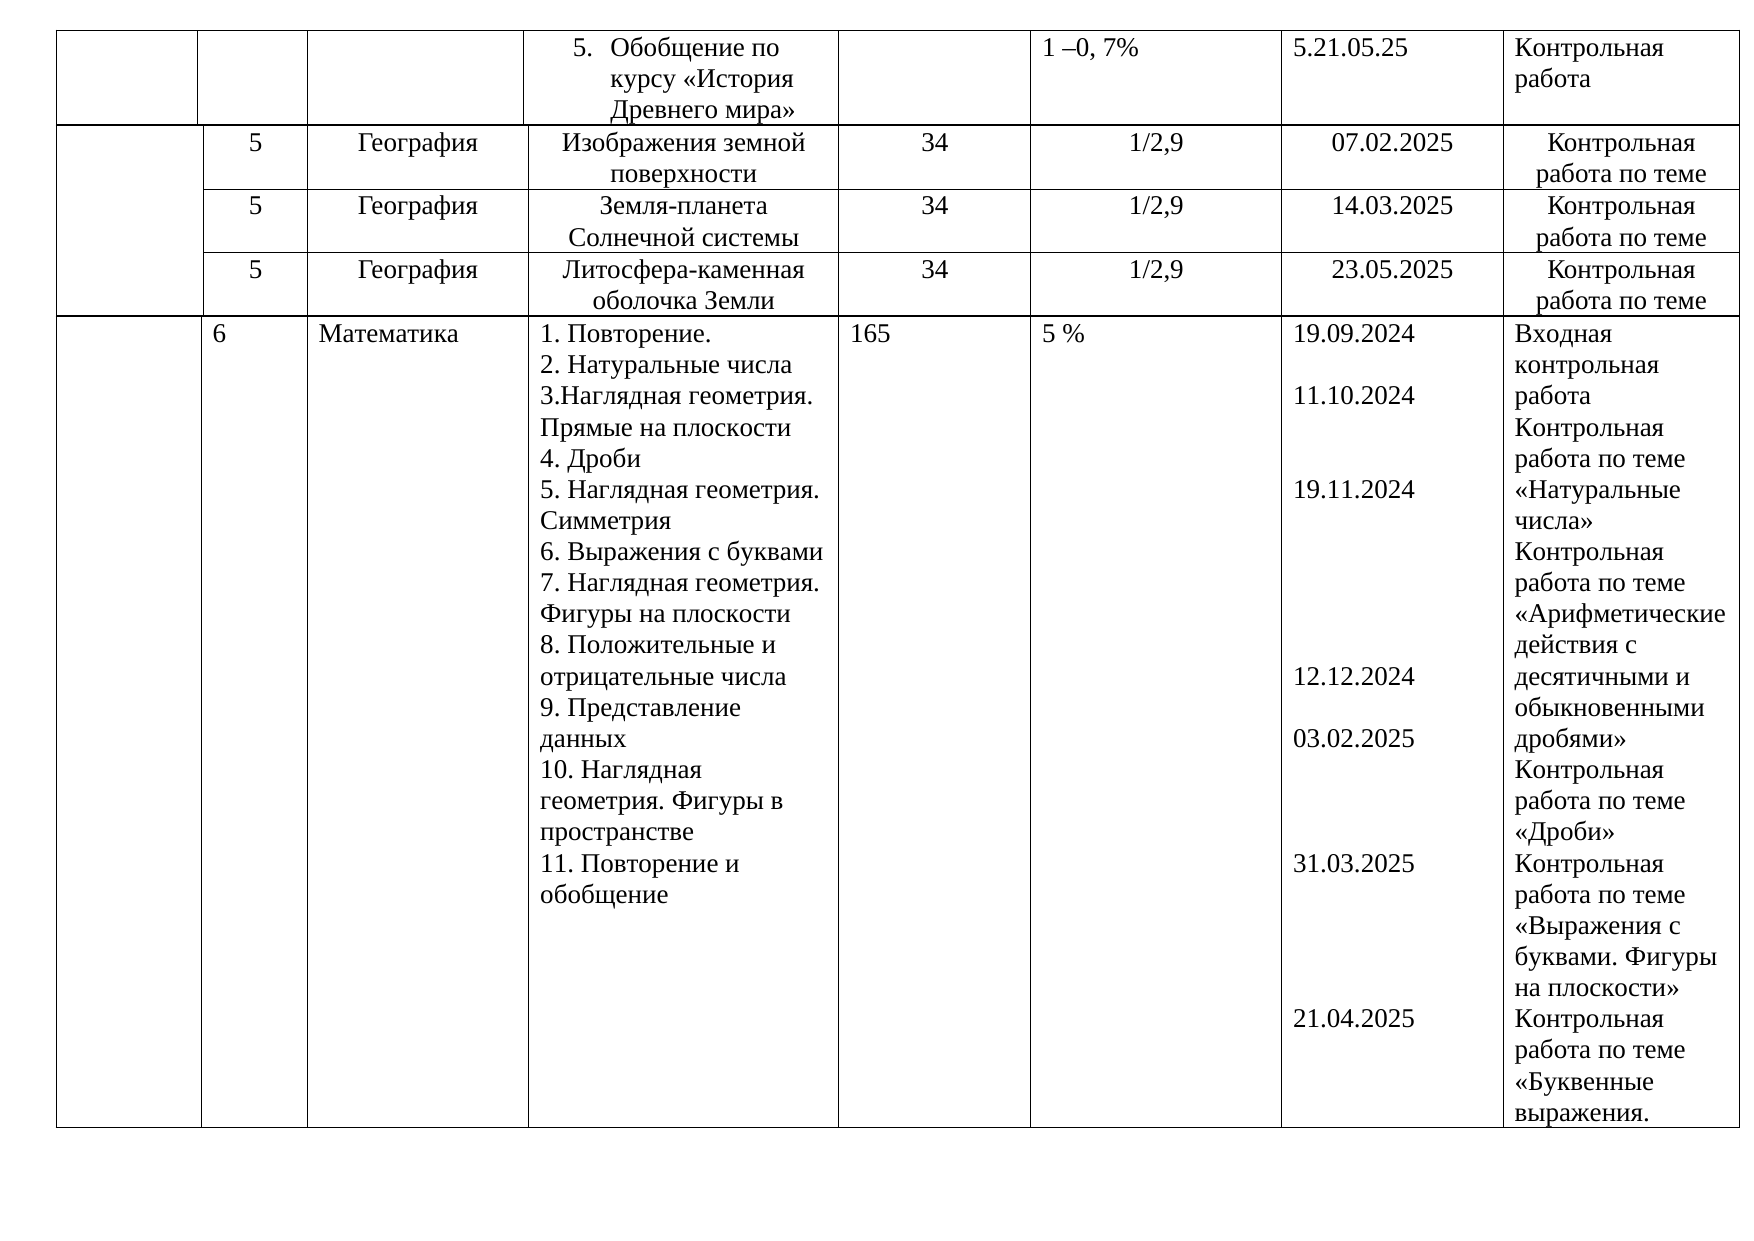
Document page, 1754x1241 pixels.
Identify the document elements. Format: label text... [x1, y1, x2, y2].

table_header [529, 317, 838, 1127]
table_cell [308, 31, 523, 124]
table_header 165 [839, 317, 1030, 1127]
table_header [57, 317, 201, 1127]
table_header Контрольная работа по теме [1504, 126, 1739, 188]
table_cell 5 [204, 253, 307, 315]
table_cell 34 [839, 190, 1030, 252]
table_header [1504, 317, 1739, 1127]
table_cell 14.03.2025 [1282, 190, 1503, 252]
table_header 07.02.2025 [1282, 126, 1503, 188]
table_cell 1/2,9 [1031, 190, 1281, 252]
table_header 5 [204, 126, 307, 188]
table_cell География [308, 253, 528, 315]
table_cell 1 –0, 7% [1031, 31, 1281, 124]
table_header Математика [308, 317, 528, 1127]
table_header 1/2,9 [1031, 126, 1281, 188]
table_cell Литосфера-каменная оболочка Земли [529, 253, 838, 315]
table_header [1282, 317, 1503, 1127]
table_header География [308, 126, 528, 188]
table_header [57, 126, 203, 315]
table_cell Контрольная работа по теме [1504, 190, 1739, 252]
table_header 34 [839, 126, 1030, 188]
table_header 6 [202, 317, 307, 1127]
table_cell 34 [839, 253, 1030, 315]
table_cell Земля-планета Солнечной системы [529, 190, 838, 252]
table_header Изображения земной поверхности [529, 126, 838, 188]
table_cell Обобщение по курсу «История Древнего мира» [524, 31, 838, 124]
table_cell 23.05.2025 [1282, 253, 1503, 315]
table_cell География [308, 190, 528, 252]
table_cell Контрольная работа по теме [1504, 253, 1739, 315]
table_cell [839, 31, 1030, 124]
table_cell 5 [204, 190, 307, 252]
table_cell Контрольная работа [1504, 31, 1739, 124]
table_header 5 % [1031, 317, 1281, 1127]
table_cell 5.21.05.25 [1282, 31, 1503, 124]
table_cell 1/2,9 [1031, 253, 1281, 315]
